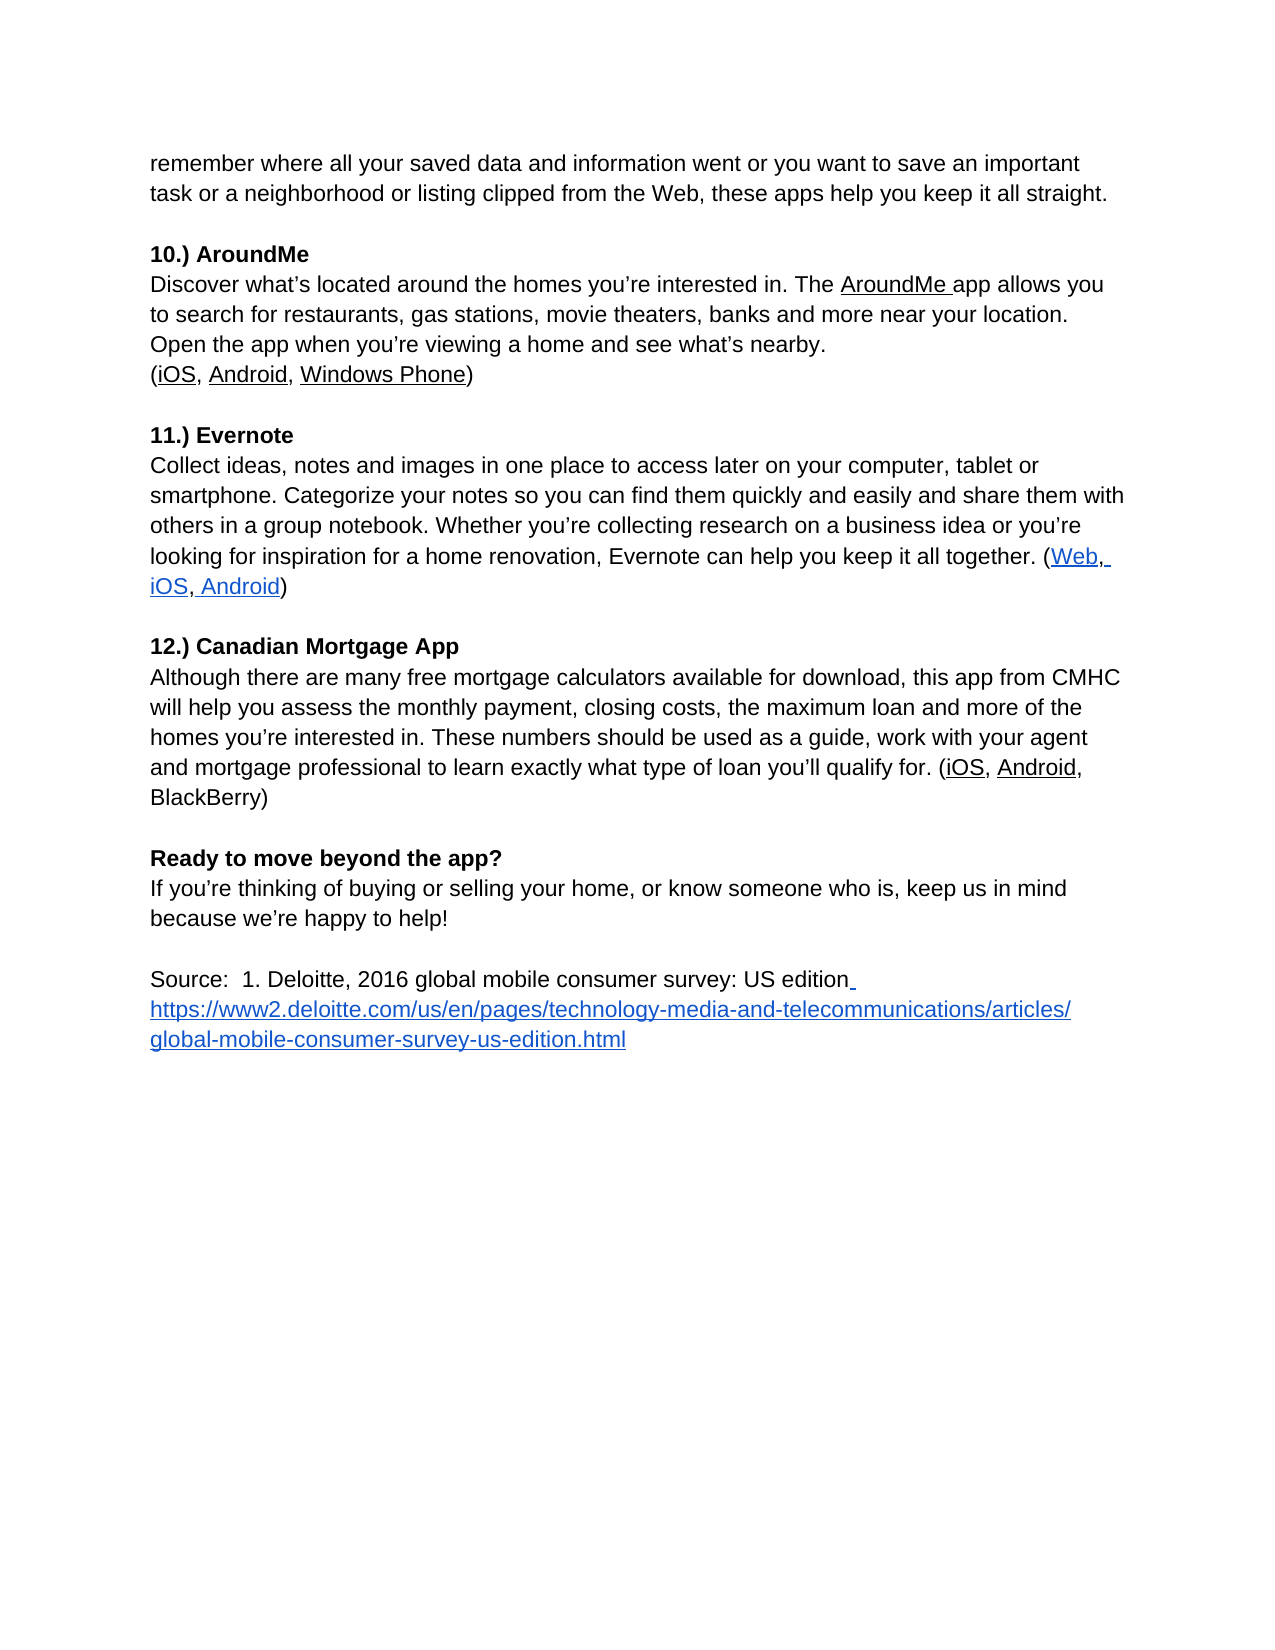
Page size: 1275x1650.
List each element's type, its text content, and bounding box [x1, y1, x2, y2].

text 12.) Canadian Mortgage App [150, 633, 1125, 660]
text Source: 1. Deloitte, 2016 global mobile consumer survey: US edition https://www2.deloitte.com/us/en/pages/technology-media-and-telecommunications/articles/global-mobile-consumer-survey-us-edition.html [150, 966, 1125, 1052]
text Discover what’s located around the homes you’re interested in. The AroundMe app allows you to search for restaurants, gas stations, movie theaters, banks and more near your location. Open the app when you’re viewing a home and see what’s nearby. [150, 271, 1125, 358]
text (iOS, Android, Windows Phone) [150, 361, 1125, 388]
text 11.) Evernote [150, 422, 1125, 448]
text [150, 150, 1125, 207]
text 10.) AroundMe [150, 241, 1125, 267]
text If you’re thinking of buying or selling your home, or know someone who is, keep us in mind because we’re happy to help! [150, 875, 1125, 932]
text Ready to move beyond the app? [150, 845, 1125, 871]
text Collect ideas, notes and images in one place to access later on your computer, tablet or smartphone. Categorize your notes so you can find them quickly and easily and share them with others in a group notebook. Whether you’re collecting research on a business idea or you’re looking for inspiration for a home renovation, Evernote can help you keep it all together. (Web, iOS, Android) [150, 452, 1125, 599]
text Although there are many free mortgage calculators available for download, this app from CMHC will help you assess the monthly payment, closing costs, the maximum loan and more of the homes you’re interested in. These numbers should be used as a guide, work with your agent and mortgage professional to learn exactly what type of loan you’ll qualify for. (iOS, Android, BlackBerry) [150, 663, 1125, 811]
